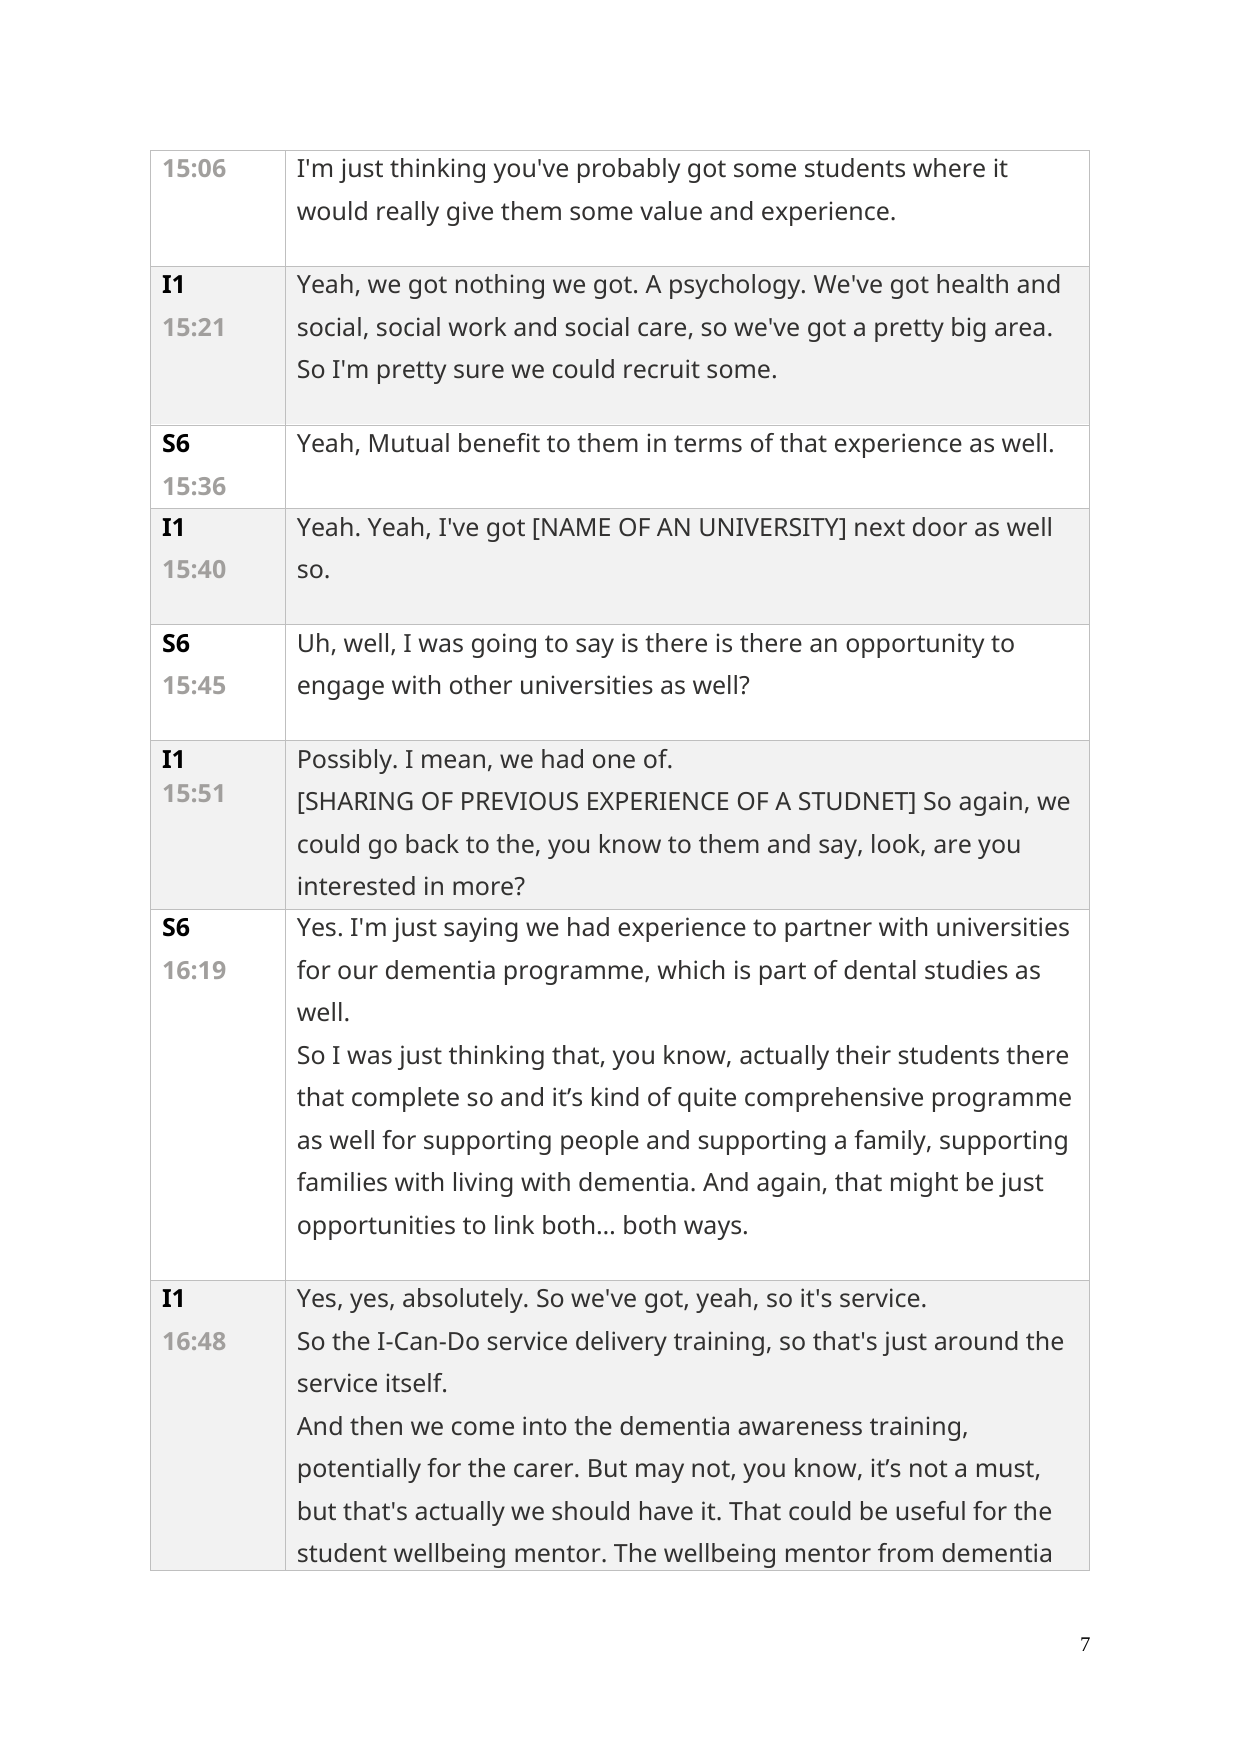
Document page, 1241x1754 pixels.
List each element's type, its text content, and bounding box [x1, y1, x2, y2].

table_cell Yeah, we got nothing we got. A psychology. We've got health and social, social work and social care, so we've got a pretty big area. So I'm pretty sure we could recruit some. [286, 267, 1089, 424]
table_cell Yeah. Yeah, I've got [NAME OF AN UNIVERSITY] next door as well so. [286, 509, 1089, 624]
table_cell Possibly. I mean, we had one of. [SHARING OF PREVIOUS EXPERIENCE OF A STUDNET] So again, we could go back to the, you know to them and say, look, are you interested in more? [286, 741, 1089, 909]
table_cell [286, 1281, 1089, 1570]
table_cell Uh, well, I was going to say is there is there an opportunity to engage with other universities as well? [286, 625, 1089, 740]
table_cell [286, 151, 1089, 266]
table_cell I1 15:51 [151, 741, 285, 909]
table_cell I1 15:40 [151, 509, 285, 624]
table_cell Yeah, Mutual benefit to them in terms of that experience as well. [286, 426, 1089, 508]
table_cell I1 16:48 [151, 1281, 285, 1570]
table_cell S6 15:36 [151, 426, 285, 508]
table_cell I1 15:21 [151, 267, 285, 424]
table_cell S6 15:45 [151, 625, 285, 740]
table_cell Yes. I'm just saying we had experience to partner with universities for our dementia programme, which is part of dental studies as well. So I was just thinking that, you know, actually their students there that complete so and it’s kind of quite comprehensive programme as well for supporting people and supporting a family, supporting families with living with dementia. And again, that might be just opportunities to link both… both ways. [286, 910, 1089, 1280]
table_cell S6 15:06 [151, 151, 285, 266]
table_cell S6 16:19 [151, 910, 285, 1280]
